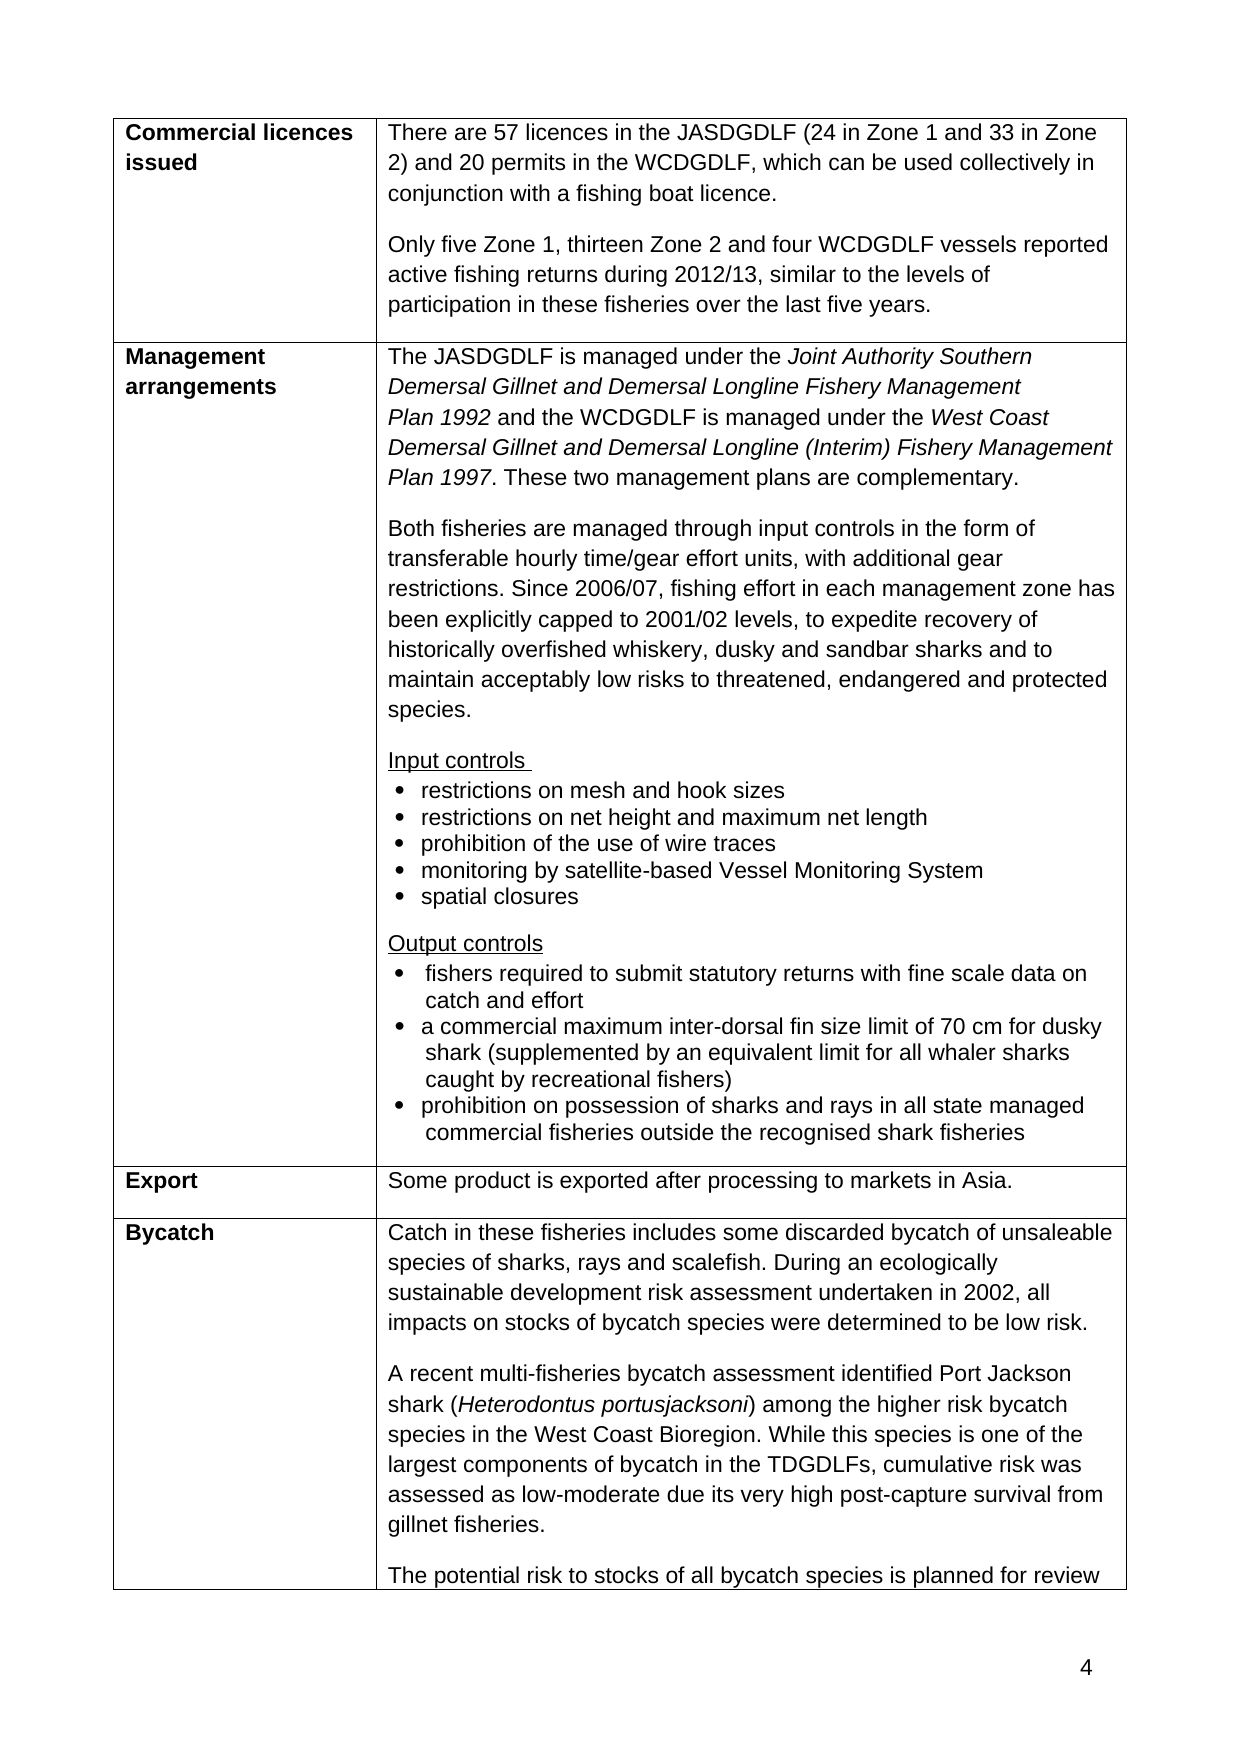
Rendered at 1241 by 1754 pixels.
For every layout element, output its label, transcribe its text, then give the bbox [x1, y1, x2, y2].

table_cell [377, 1219, 1126, 1589]
table_cell Bycatch [114, 1219, 376, 1589]
table_cell Some product is exported after processing to markets in Asia. [377, 1167, 1126, 1218]
table_cell There are 57 licences in the JASDGDLF (24 in Zone 1 and 33 in Zone 2) and 20 permits in the WCDGDLF, which can be used collectively in conjunction with a fishing boat licence. Only five Zone 1, thirteen Zone 2 and four WCDGDLF vessels reported active fishing returns during 2012/13, similar to the levels of participation in these fisheries over the last five years. [377, 119, 1126, 342]
table_cell Export [114, 1167, 376, 1218]
table_cell Management arrangements [114, 343, 376, 1166]
table_cell The JASDGDLF is managed under the Joint Authority Southern Demersal Gillnet and Demersal Longline Fishery Management Plan 1992 and the WCDGDLF is managed under the West Coast Demersal Gillnet and Demersal Longline (Interim) Fishery Management Plan 1997. These two management plans are complementary. Both fisheries are managed through input controls in the form of transferable hourly time/gear effort units, with additional gear restrictions. Since 2006/07, fishing effort in each management zone has been explicitly capped to 2001/02 levels, to expedite recovery of historically overfished whiskery, dusky and sandbar sharks and to maintain acceptably low risks to threatened, endangered and protected species. Input controls restrictions on mesh and hook sizes restrictions on net height and maximum net length prohibition of the use of wire traces monitoring by satellite-based Vessel Monitoring System spatial closures Output controls fishers required to submit statutory returns with fine scale data on catch and effort a commercial maximum inter-dorsal fin size limit of 70 cm for dusky shark (supplemented by an equivalent limit for all whaler sharks caught by recreational fishers) prohibition on possession of sharks and rays in all state managed commercial fisheries outside the recognised shark fisheries [377, 343, 1126, 1166]
table_cell Commercial licences issued [114, 119, 376, 342]
